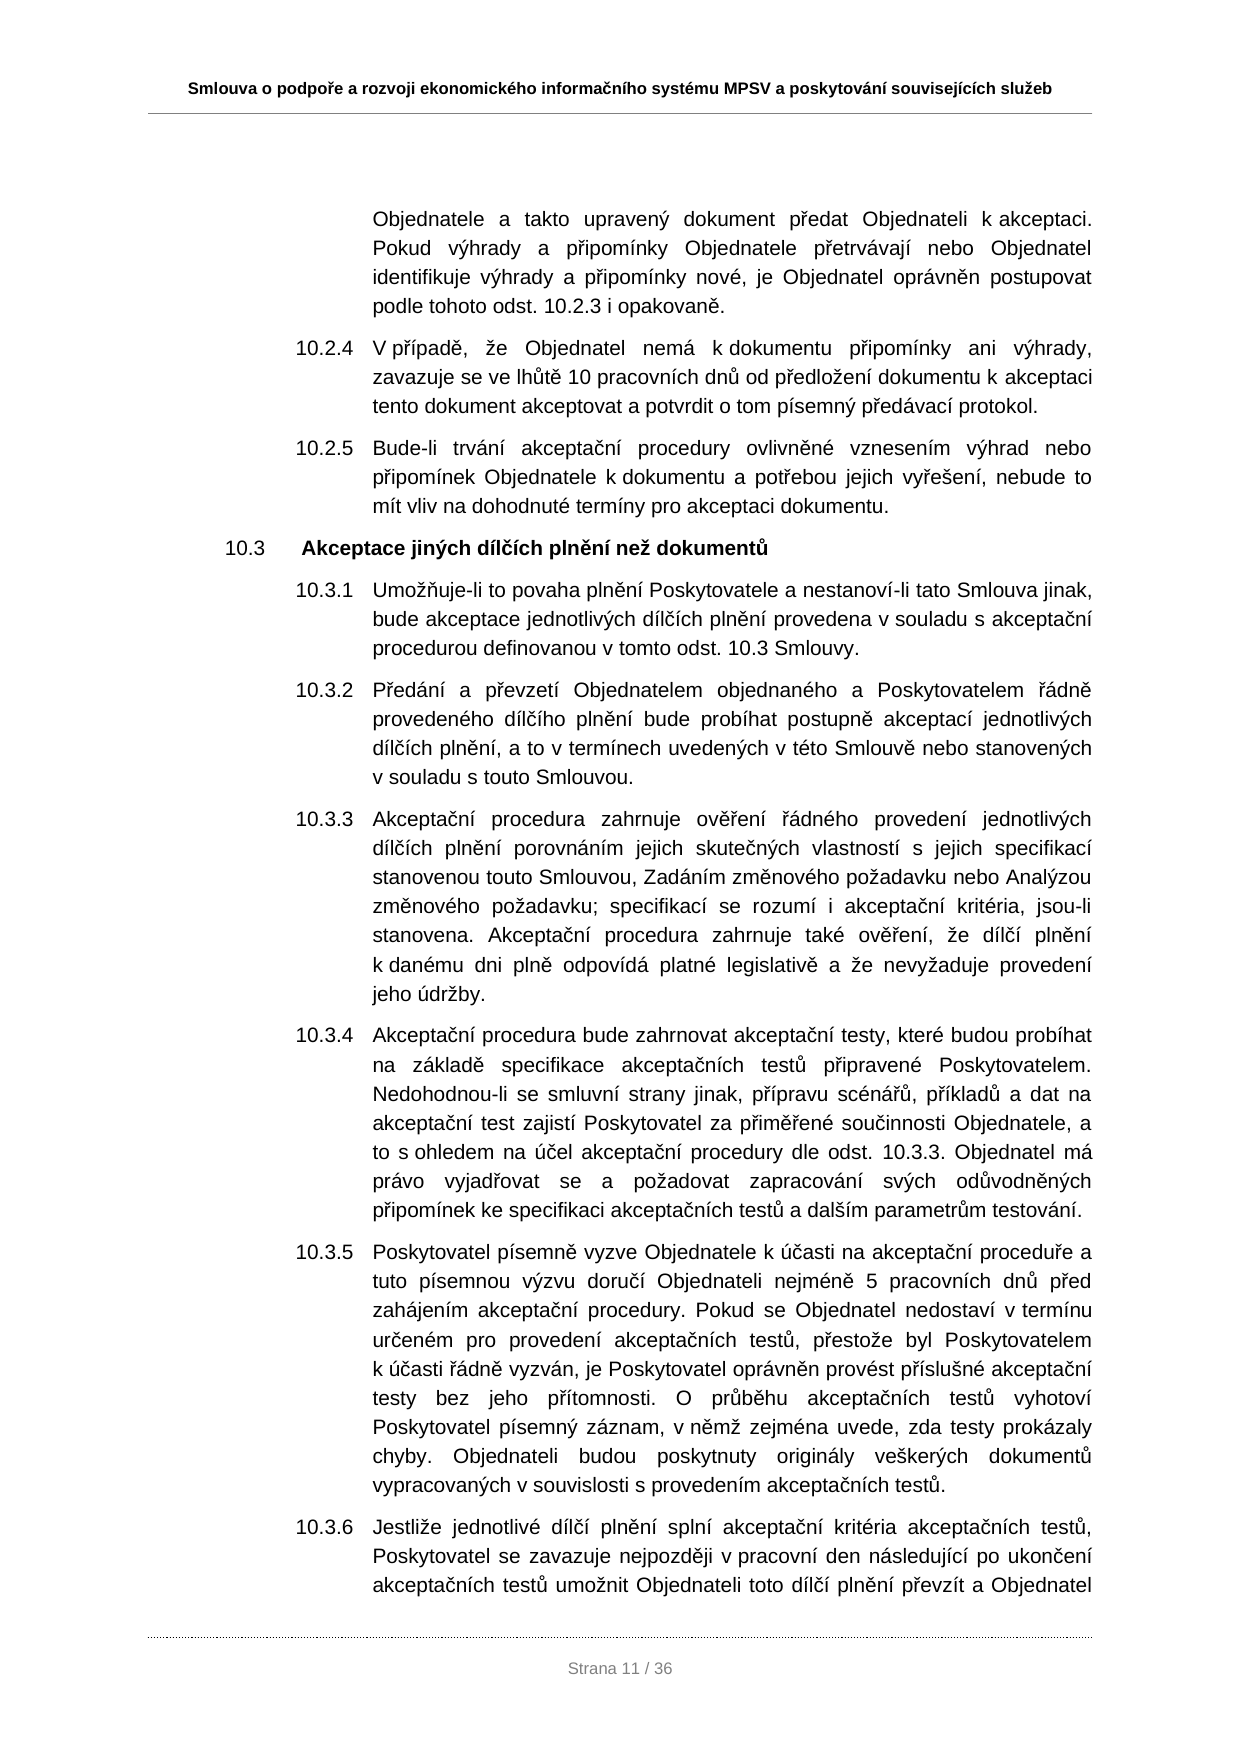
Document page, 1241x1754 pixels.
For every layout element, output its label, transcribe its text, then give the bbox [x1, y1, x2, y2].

list Umožňuje-li to povaha plnění Poskytovatele a nestanoví-li tato Smlouva jinak, bude akceptace jednotlivých dílčích plnění provedena v souladu s akceptační procedurou definovanou v tomto odst. 10.3 Smlouvy. [295, 574, 1092, 661]
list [295, 1511, 1092, 1599]
list Akceptační procedura zahrnuje ověření řádného provedení jednotlivých dílčích plnění porovnáním jejich skutečných vlastností s jejich specifikací stanovenou touto Smlouvou, Zadáním změnového požadavku nebo Analýzou změnového požadavku; specifikací se rozumí i akceptační kritéria, jsou-li stanovena. Akceptační procedura zahrnuje také ověření, že dílčí plnění k danému dni plně odpovídá platné legislativě a že nevyžaduje provedení jeho údržby. [295, 803, 1092, 1007]
list Předání a převzetí Objednatelem objednaného a Poskytovatelem řádně provedeného dílčího plnění bude probíhat postupně akceptací jednotlivých dílčích plnění, a to v termínech uvedených v této Smlouvě nebo stanovených v souladu s touto Smlouvou. [295, 674, 1092, 790]
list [295, 203, 1092, 319]
list Akceptační procedura bude zahrnovat akceptační testy, které budou probíhat na základě specifikace akceptačních testů připravené Poskytovatelem. Nedohodnou-li se smluvní strany jinak, přípravu scénářů, příkladů a dat na akceptační test zajistí Poskytovatel za přiměřené součinnosti Objednatele, a to s ohledem na účel akceptační procedury dle odst. 10.3.3. Objednatel má právo vyjadřovat se a požadovat zapracování svých odůvodněných připomínek ke specifikaci akceptačních testů a dalším parametrům testování. [295, 1019, 1092, 1224]
list V případě, že Objednatel nemá k dokumentu připomínky ani výhrady, zavazuje se ve lhůtě 10 pracovních dnů od předložení dokumentu k akceptaci tento dokument akceptovat a potvrdit o tom písemný předávací protokol. [295, 332, 1092, 419]
list Poskytovatel písemně vyzve Objednatele k účasti na akceptační proceduře a tuto písemnou výzvu doručí Objednateli nejméně 5 pracovních dnů před zahájením akceptační procedury. Pokud se Objednatel nedostaví v termínu určeném pro provedení akceptačních testů, přestože byl Poskytovatelem k účasti řádně vyzván, je Poskytovatel oprávněn provést příslušné akceptační testy bez jeho přítomnosti. O průběhu akceptačních testů vyhotoví Poskytovatel písemný záznam, v němž zejména uvede, zda testy prokázaly chyby. Objednateli budou poskytnuty originály veškerých dokumentů vypracovaných v souvislosti s provedením akceptačních testů. [295, 1236, 1092, 1499]
text Akceptace jiných dílčích plnění než dokumentů [224, 532, 1092, 561]
list Bude-li trvání akceptační procedury ovlivněné vznesením výhrad nebo připomínek Objednatele k dokumentu a potřebou jejich vyřešení, nebude to mít vliv na dohodnuté termíny pro akceptaci dokumentu. [295, 432, 1092, 519]
